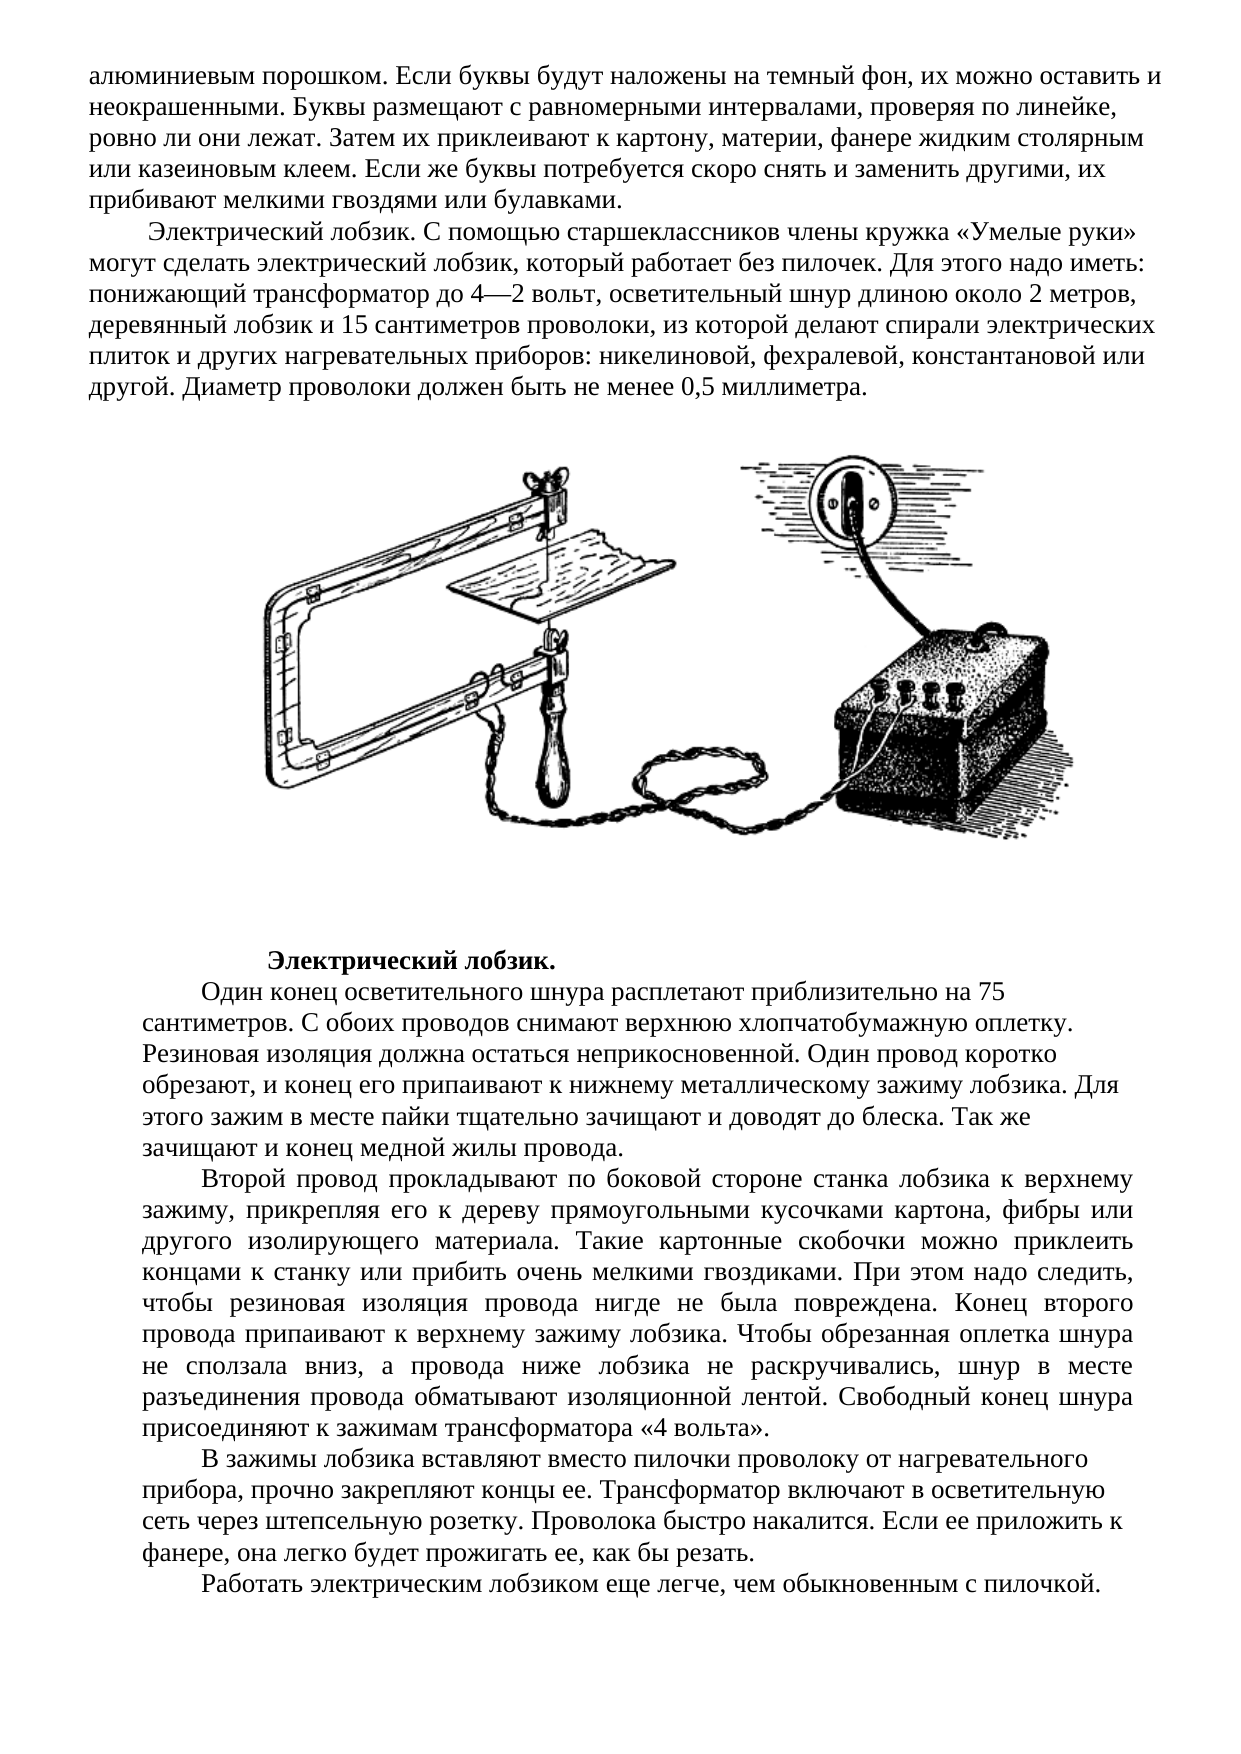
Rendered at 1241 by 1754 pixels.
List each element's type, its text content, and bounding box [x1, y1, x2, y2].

table_header [92, 402, 1184, 894]
text Электрический лобзик. С помощью старшеклассников члены кружка «Умелые руки» могут сделать электрический лобзик, который работает без пилочек. Для этого надо иметь: понижающий трансформатор до 4—2 вольт, осветительный шнур длиною около 2 метров, деревянный лобзик и 15 сантиметров проволоки, из которой делают спирали электрических плиток и других нагревательных приборов: никелиновой, фехралевой, константановой или другой. Диаметр проволоки должен быть не менее 0,5 миллиметра. [89, 215, 1181, 402]
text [89, 59, 1181, 215]
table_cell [92, 894, 1184, 1648]
picture [259, 451, 1076, 844]
